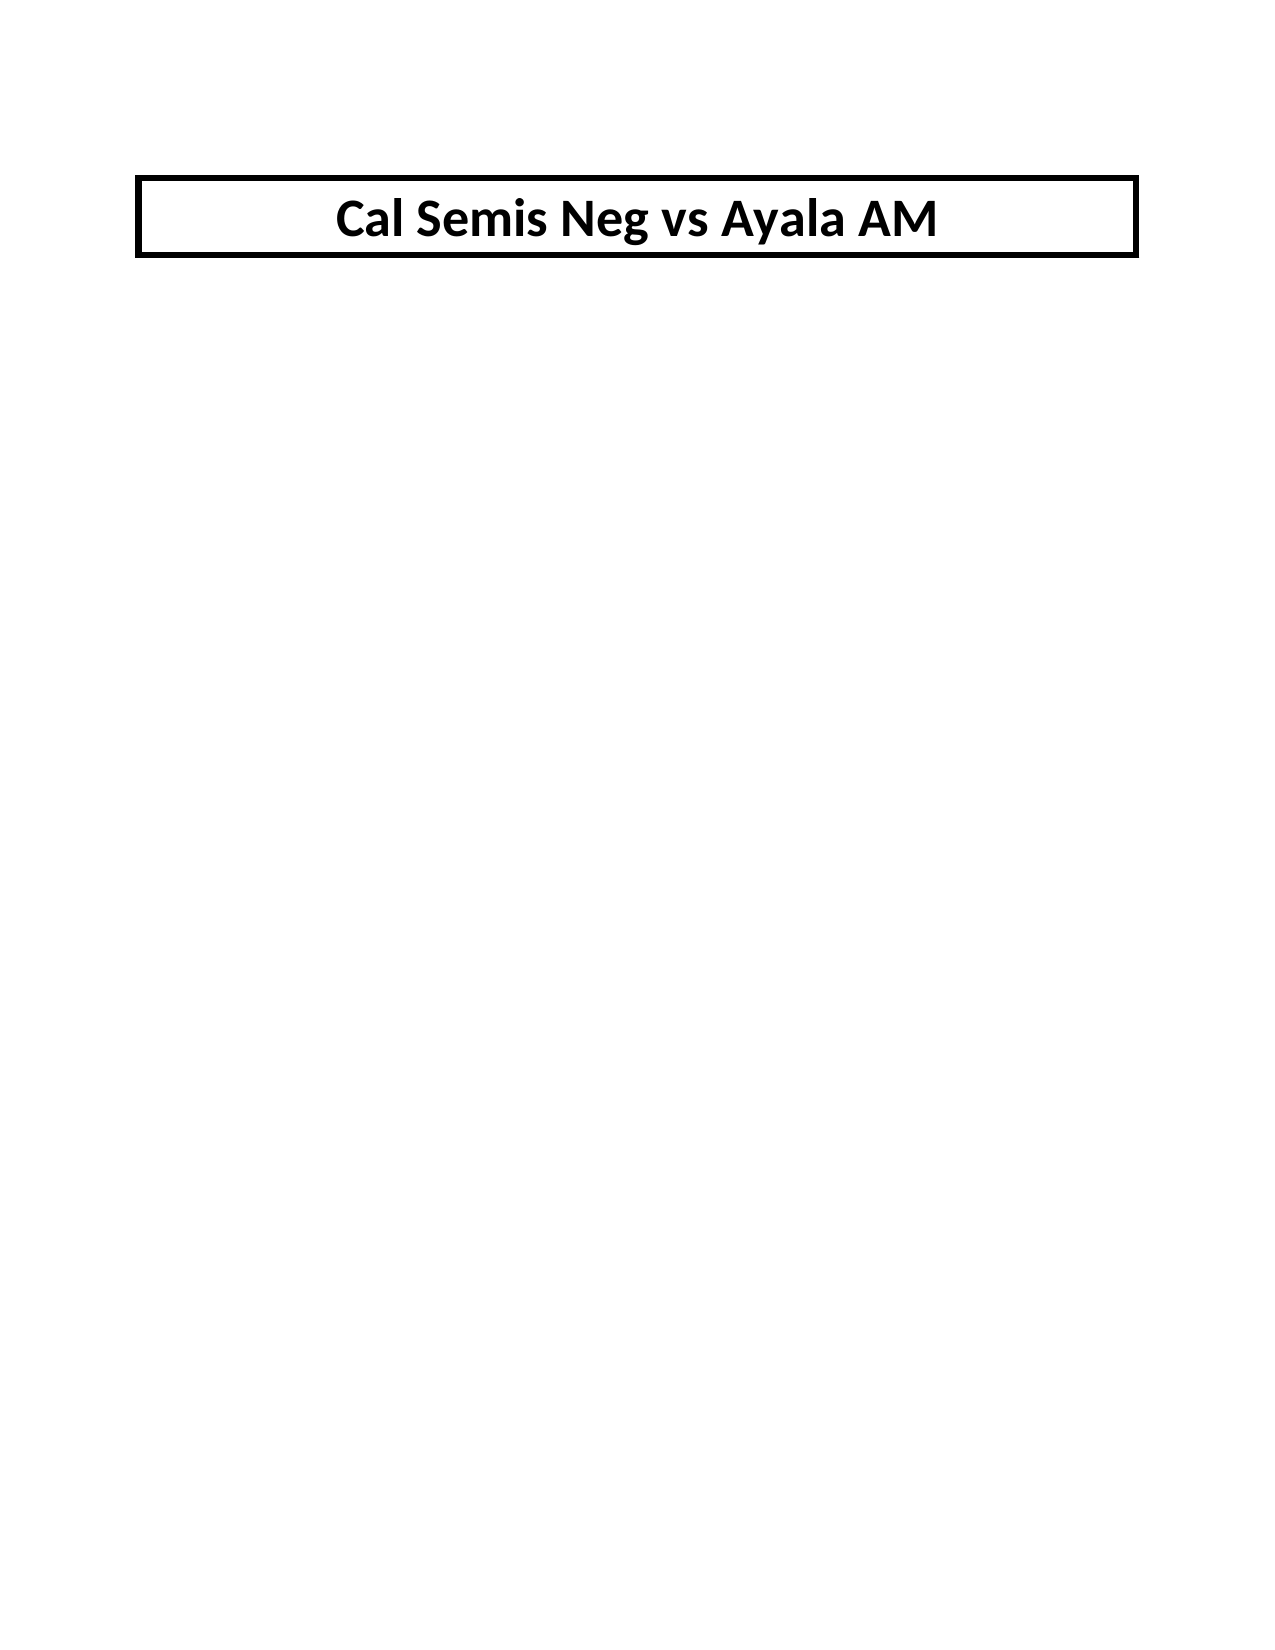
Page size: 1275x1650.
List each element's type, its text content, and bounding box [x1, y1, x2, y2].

subtitle Cal Semis Neg vs Ayala AM [142, 181, 1133, 252]
